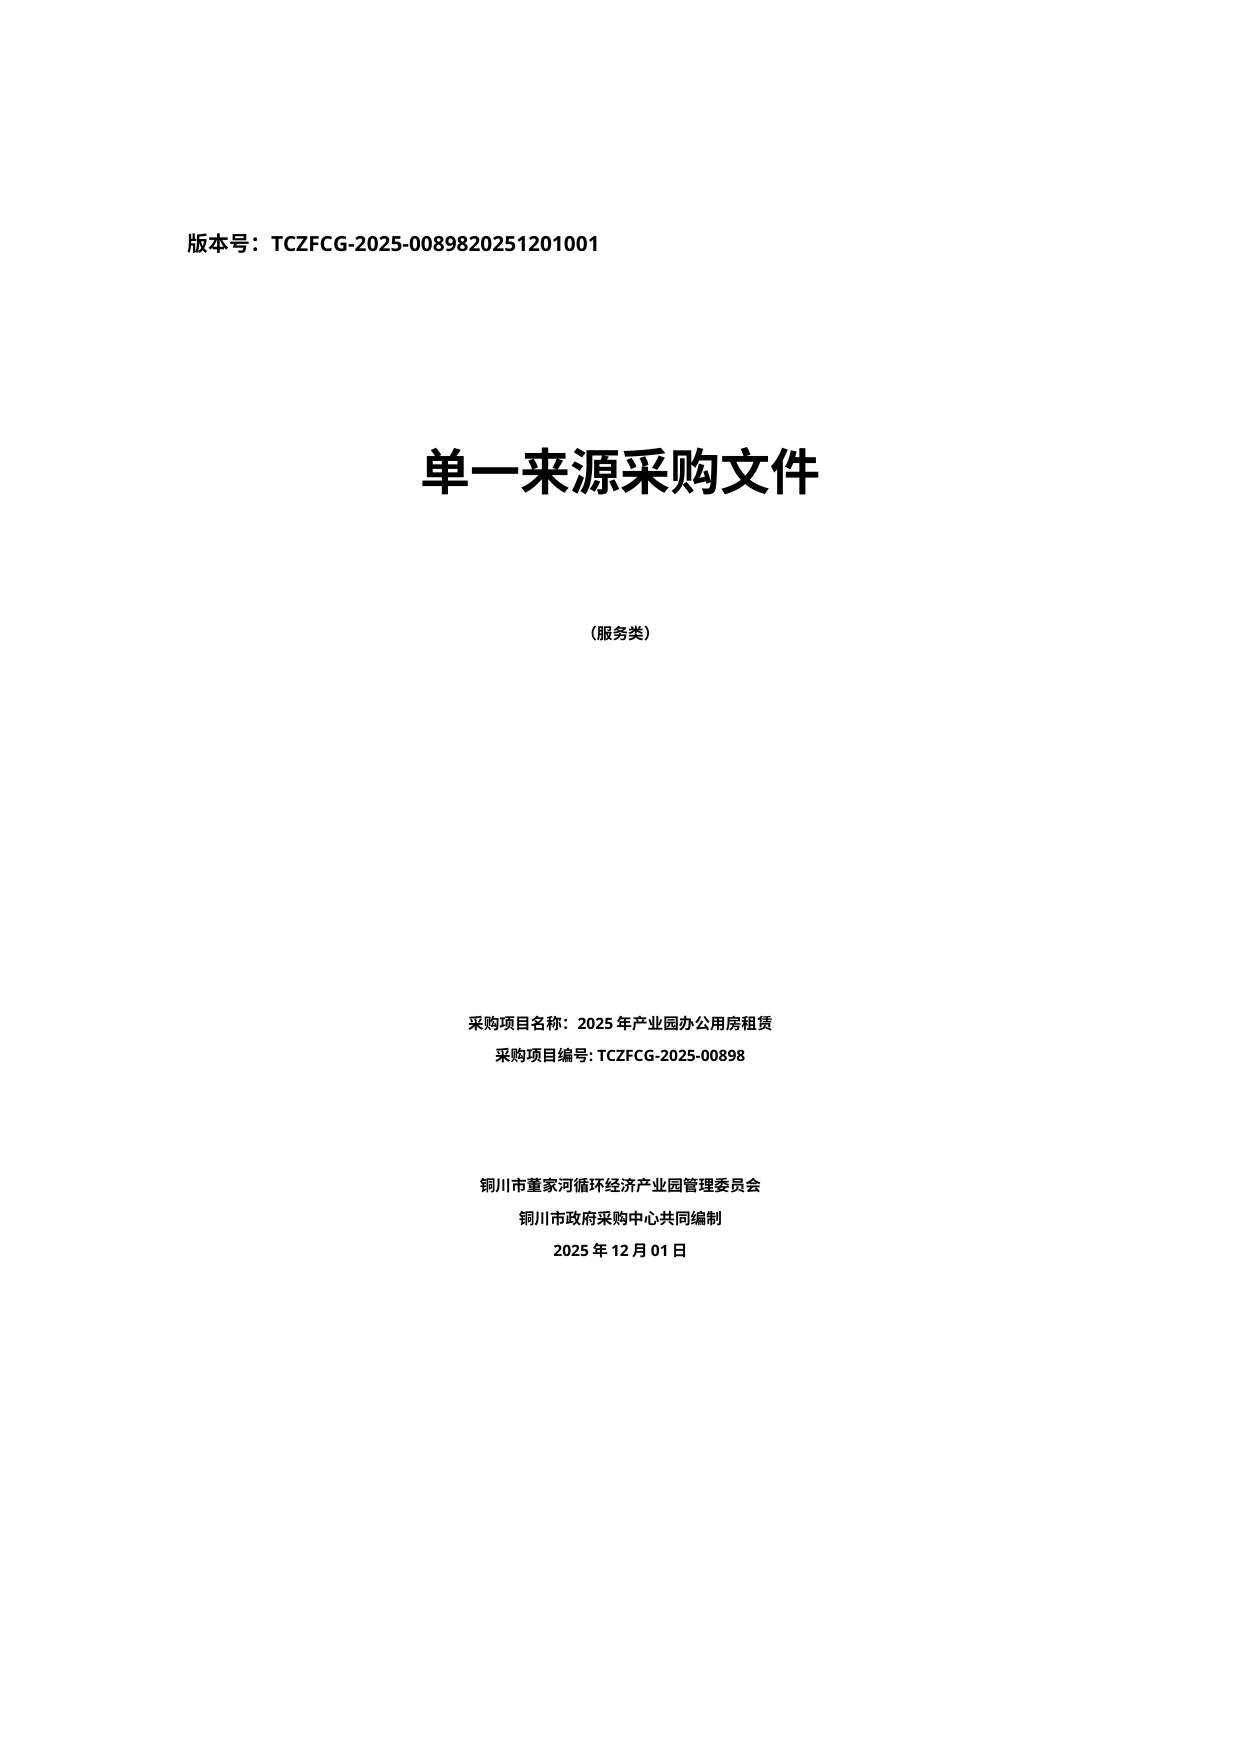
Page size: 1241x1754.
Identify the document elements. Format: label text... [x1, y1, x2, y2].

text 采购项目名称：2025年产业园办公用房租赁 [187, 1007, 1053, 1039]
text 铜川市政府采购中心共同编制 [187, 1202, 1053, 1234]
text 单一来源采购文件 [187, 422, 1053, 617]
text 2025年12月01日 [187, 1234, 1053, 1267]
text （服务类） [187, 617, 1053, 1007]
text 采购项目编号: TCZFCG-2025-00898 [187, 1039, 1053, 1169]
text 版本号：TCZFCG-2025-0089820251201001 [187, 227, 1053, 422]
text 铜川市董家河循环经济产业园管理委员会 [187, 1169, 1053, 1202]
